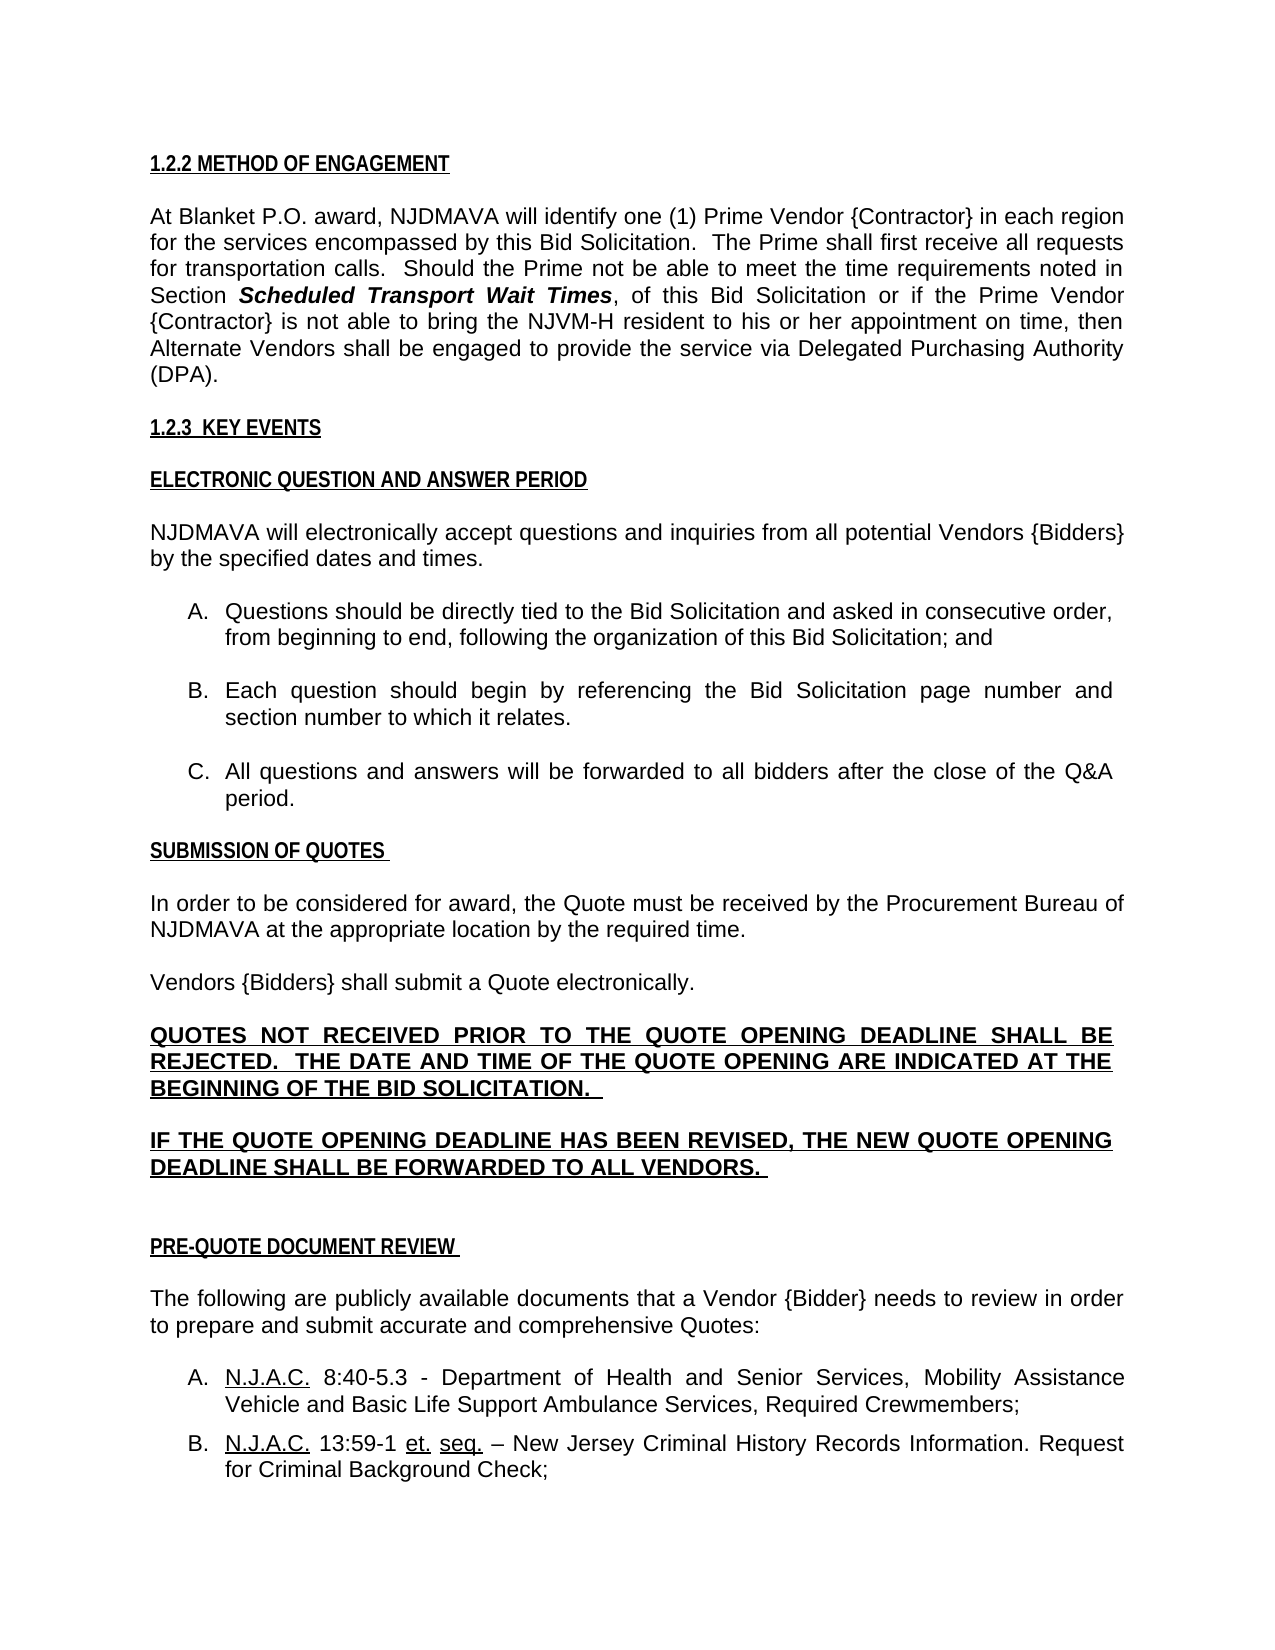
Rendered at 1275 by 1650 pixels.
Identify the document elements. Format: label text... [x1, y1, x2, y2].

text IF THE QUOTE OPENING DEADLINE HAS BEEN REVISED, THE NEW QUOTE OPENING DEADLINE SHALL BE FORWARDED TO ALL VENDORS. [150, 1127, 1114, 1180]
list Each question should begin by referencing the Bid Solicitation page number and section number to which it relates. [187, 677, 1114, 730]
text NJDMAVA will electronically accept questions and inquiries from all potential Vendors {Bidders} by the specified dates and times. [150, 519, 1125, 572]
list 1.2.2 METHOD OF ENGAGEMENT [150, 150, 1125, 176]
list Questions should be directly tied to the Bid Solicitation and asked in consecutive order, from beginning to end, following the organization of this Bid Solicitation; and [187, 598, 1114, 651]
text At Blanket P.O. award, NJDMAVA will identify one (1) Prime Vendor {Contractor} in each region for the services encompassed by this Bid Solicitation. The Prime shall first receive all requests for transportation calls. Should the Prime not be able to meet the time requirements noted in Section Scheduled Transport Wait Times, of this Bid Solicitation or if the Prime Vendor {Contractor} is not able to bring the NJVM-H resident to his or her appointment on time, then Alternate Vendors shall be engaged to provide the service via Delegated Purchasing Authority (DPA). [150, 203, 1125, 387]
list All questions and answers will be forwarded to all bidders after the close of the Q&A period. [187, 758, 1114, 811]
text QUOTES NOT RECEIVED PRIOR TO THE QUOTE OPENING DEADLINE SHALL BE REJECTED. THE DATE AND TIME OF THE QUOTE OPENING ARE INDICATED AT THE BEGINNING OF THE BID SOLICITATION. [150, 1046, 1114, 1101]
list N.J.A.C. 13:59-1 et. seq. – New Jersey Criminal History Records Information. Request for Criminal Background Check; [187, 1429, 1125, 1482]
text Vendors {Bidders} shall submit a Quote electronically. [150, 969, 1125, 995]
text The following are publicly available documents that a Vendor {Bidder} needs to review in order to prepare and submit accurate and comprehensive Quotes: [150, 1285, 1125, 1338]
list N.J.A.C. 8:40-5.3 - Department of Health and Senior Services, Mobility Assistance Vehicle and Basic Life Support Ambulance Services, Required Crewmembers; [187, 1364, 1125, 1417]
text In order to be considered for award, the Quote must be received by the Procurement Bureau of NJDMAVA at the appropriate location by the required time. [150, 890, 1125, 943]
text QUOTES NOT RECEIVED PRIOR TO THE QUOTE OPENING DEADLINE SHALL BE REJECTED. THE DATE AND TIME OF THE QUOTE OPENING ARE INDICATED AT THE BEGINNING OF THE BID SOLICITATION. [150, 1022, 1114, 1045]
list 1.2.3 KEY EVENTS [150, 413, 1125, 440]
list ELECTRONIC QUESTION AND ANSWER PERIOD [150, 466, 1125, 493]
list SUBMISSION OF QUOTES [150, 837, 1125, 864]
list PRE-QUOTE DOCUMENT REVIEW [150, 1233, 1114, 1259]
